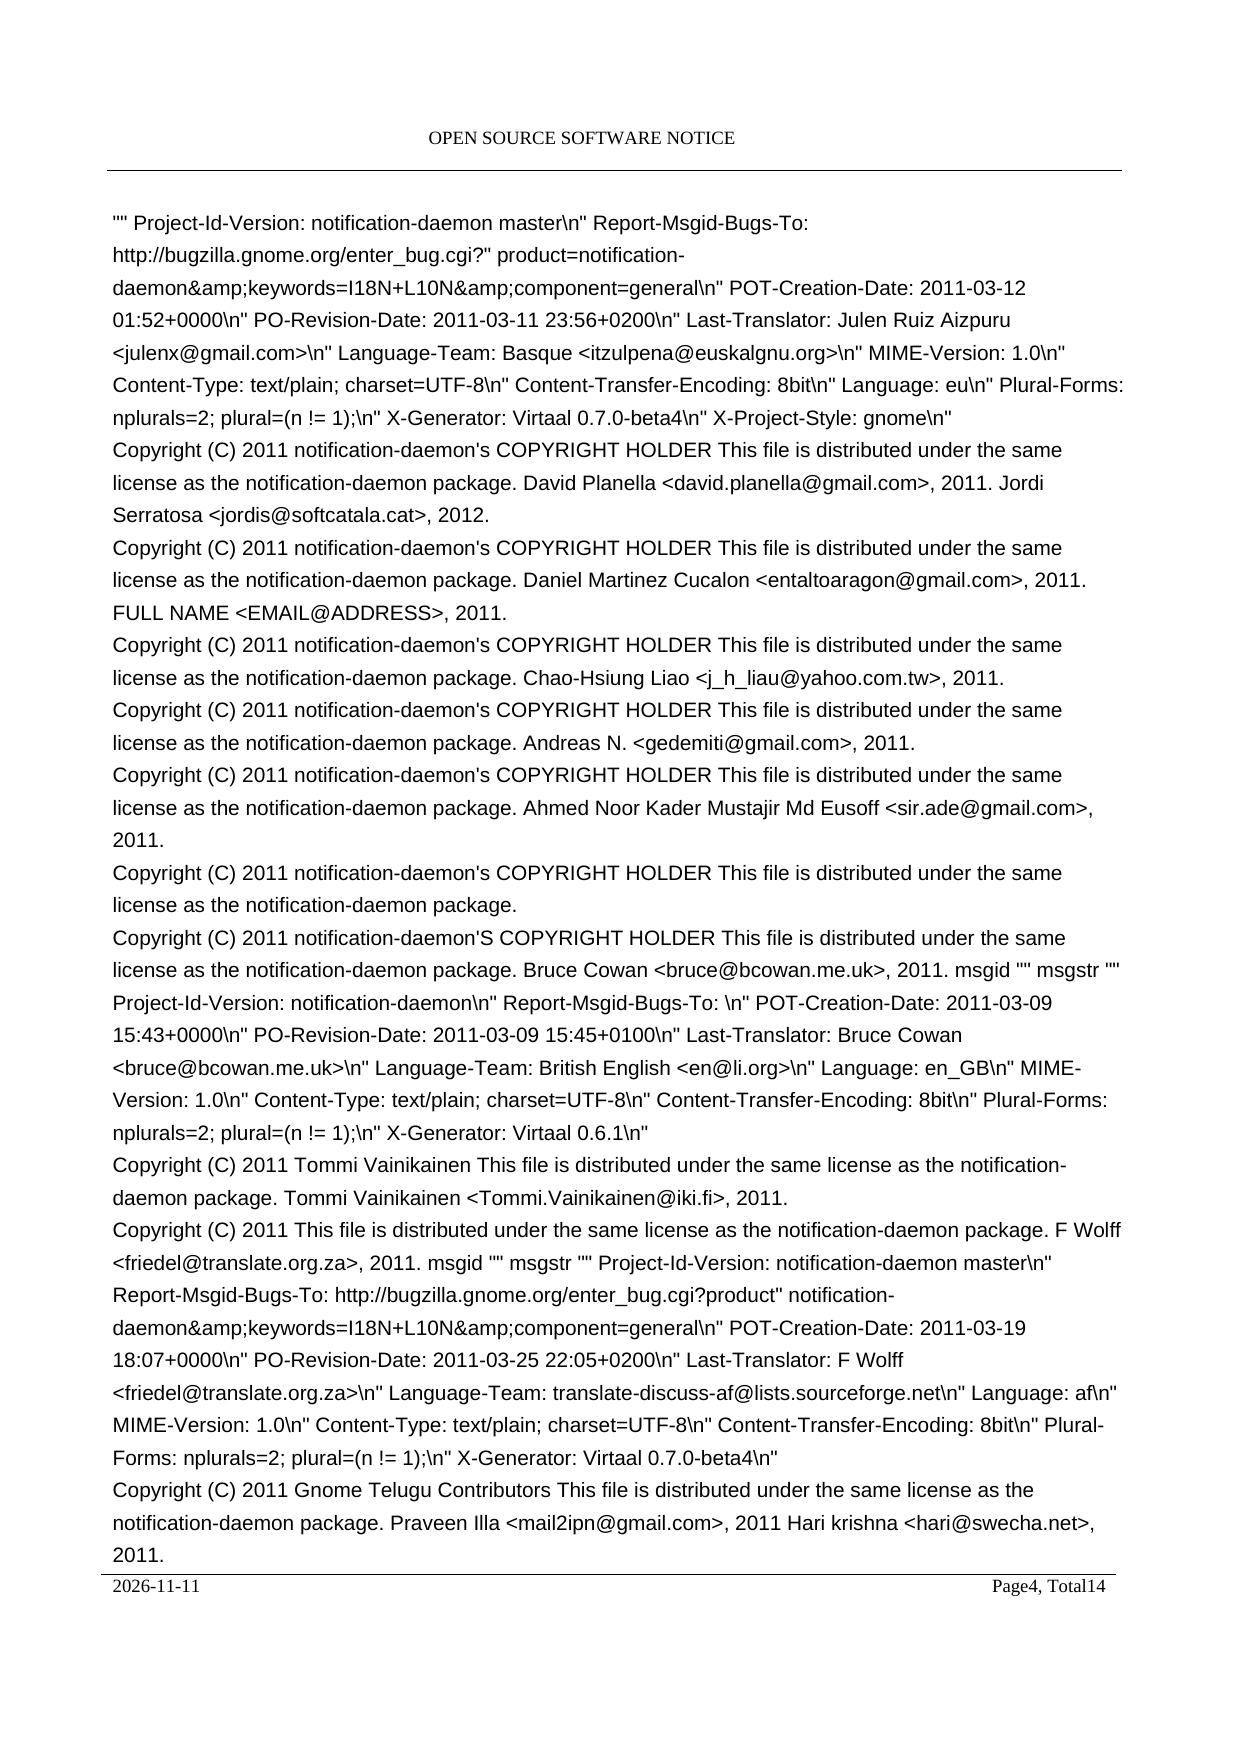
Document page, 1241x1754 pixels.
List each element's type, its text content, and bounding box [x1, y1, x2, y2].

text Copyright (C) 2011 notification-daemon's COPYRIGHT HOLDER This file is distributed under the same license as the notification-daemon package. Ahmed Noor Kader Mustajir Md Eusoff <sir.ade@gmail.com>, 2011. [112, 759, 1128, 856]
text Copyright (C) 2011 This file is distributed under the same license as the notification-daemon package. F Wolff <friedel@translate.org.za>, 2011. msgid "" msgstr "" Project-Id-Version: notification-daemon master\n" Report-Msgid-Bugs-To: http://bugzilla.gnome.org/enter_bug.cgi?product" notification-daemon&amp;keywords=I18N+L10N&amp;component=general\n" POT-Creation-Date: 2011-03-19 18:07+0000\n" PO-Revision-Date: 2011-03-25 22:05+0200\n" Last-Translator: F Wolff <friedel@translate.org.za>\n" Language-Team: translate-discuss-af@lists.sourceforge.net\n" Language: af\n" MIME-Version: 1.0\n" Content-Type: text/plain; charset=UTF-8\n" Content-Transfer-Encoding: 8bit\n" Plural-Forms: nplurals=2; plural=(n != 1);\n" X-Generator: Virtaal 0.7.0-beta4\n" [112, 1214, 1128, 1474]
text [112, 206, 1128, 434]
text Copyright (C) 2011 Gnome Telugu Contributors This file is distributed under the same license as the notification-daemon package. Praveen Illa <mail2ipn@gmail.com>, 2011 Hari krishna <hari@swecha.net>, 2011. [112, 1474, 1128, 1571]
text Copyright (C) 2011 notification-daemon'S COPYRIGHT HOLDER This file is distributed under the same license as the notification-daemon package. Bruce Cowan <bruce@bcowan.me.uk>, 2011. msgid "" msgstr "" Project-Id-Version: notification-daemon\n" Report-Msgid-Bugs-To: \n" POT-Creation-Date: 2011-03-09 15:43+0000\n" PO-Revision-Date: 2011-03-09 15:45+0100\n" Last-Translator: Bruce Cowan <bruce@bcowan.me.uk>\n" Language-Team: British English <en@li.org>\n" Language: en_GB\n" MIME-Version: 1.0\n" Content-Type: text/plain; charset=UTF-8\n" Content-Transfer-Encoding: 8bit\n" Plural-Forms: nplurals=2; plural=(n != 1);\n" X-Generator: Virtaal 0.6.1\n" [112, 921, 1128, 1149]
text Copyright (C) 2011 notification-daemon's COPYRIGHT HOLDER This file is distributed under the same license as the notification-daemon package. [112, 856, 1128, 921]
text Copyright (C) 2011 notification-daemon's COPYRIGHT HOLDER This file is distributed under the same license as the notification-daemon package. David Planella <david.planella@gmail.com>, 2011. Jordi Serratosa <jordis@softcatala.cat>, 2012. [112, 434, 1128, 531]
text Copyright (C) 2011 notification-daemon's COPYRIGHT HOLDER This file is distributed under the same license as the notification-daemon package. Chao-Hsiung Liao <j_h_liau@yahoo.com.tw>, 2011. [112, 629, 1128, 694]
text Copyright (C) 2011 Tommi Vainikainen This file is distributed under the same license as the notification-daemon package. Tommi Vainikainen <Tommi.Vainikainen@iki.fi>, 2011. [112, 1149, 1128, 1214]
text Copyright (C) 2011 notification-daemon's COPYRIGHT HOLDER This file is distributed under the same license as the notification-daemon package. Daniel Martinez Cucalon <entaltoaragon@gmail.com>, 2011. FULL NAME <EMAIL@ADDRESS>, 2011. [112, 531, 1128, 629]
text Copyright (C) 2011 notification-daemon's COPYRIGHT HOLDER This file is distributed under the same license as the notification-daemon package. Andreas N. <gedemiti@gmail.com>, 2011. [112, 694, 1128, 759]
